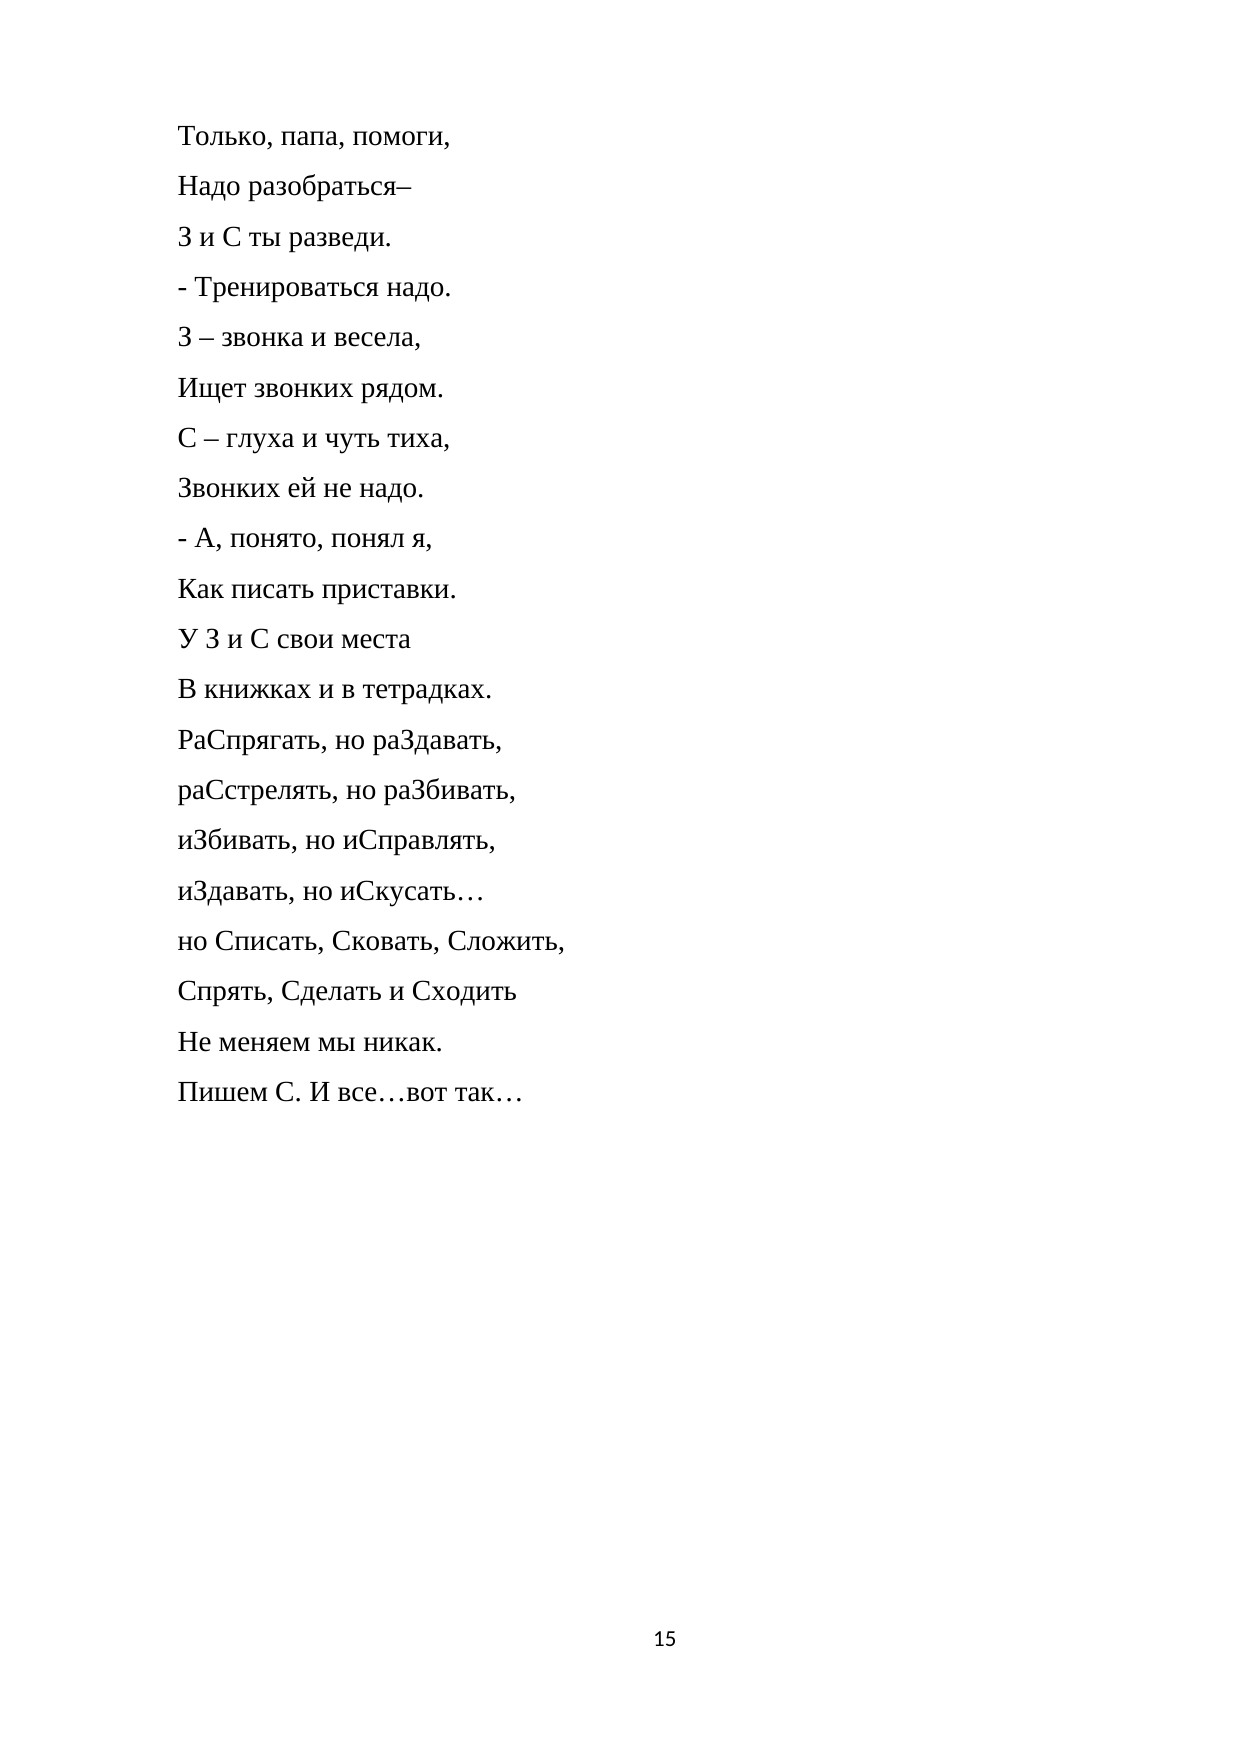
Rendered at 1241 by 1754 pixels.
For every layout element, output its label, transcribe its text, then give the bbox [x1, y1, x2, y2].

text Звонких ей не надо. [177, 470, 1152, 504]
text но Списать, Сковать, Сложить, [177, 923, 1152, 957]
text Ищет звонких рядом. [177, 370, 1152, 403]
text иЗдавать, но иСкусать… [177, 873, 1152, 906]
text раСстрелять, но раЗбивать, [177, 772, 1152, 806]
text З и С ты разведи. [177, 219, 1152, 252]
text РаСпрягать, но раЗдавать, [177, 722, 1152, 755]
text С – глуха и чуть тиха, [177, 420, 1152, 453]
text - Тренироваться надо. [177, 269, 1152, 303]
text З – звонка и весела, [177, 319, 1152, 353]
text - А, понято, понял я, [177, 521, 1152, 554]
text Как писать приставки. [177, 571, 1152, 604]
text иЗбивать, но иСправлять, [177, 822, 1152, 856]
text Только, папа, помоги, [177, 118, 1152, 152]
text Надо разобраться– [177, 168, 1152, 202]
text Не меняем мы никак. [177, 1024, 1152, 1057]
text Пишем С. И все…вот так… [177, 1074, 1152, 1108]
text У З и С свои места [177, 621, 1152, 655]
text В книжках и в тетрадках. [177, 672, 1152, 705]
text Спрять, Сделать и Сходить [177, 973, 1152, 1007]
